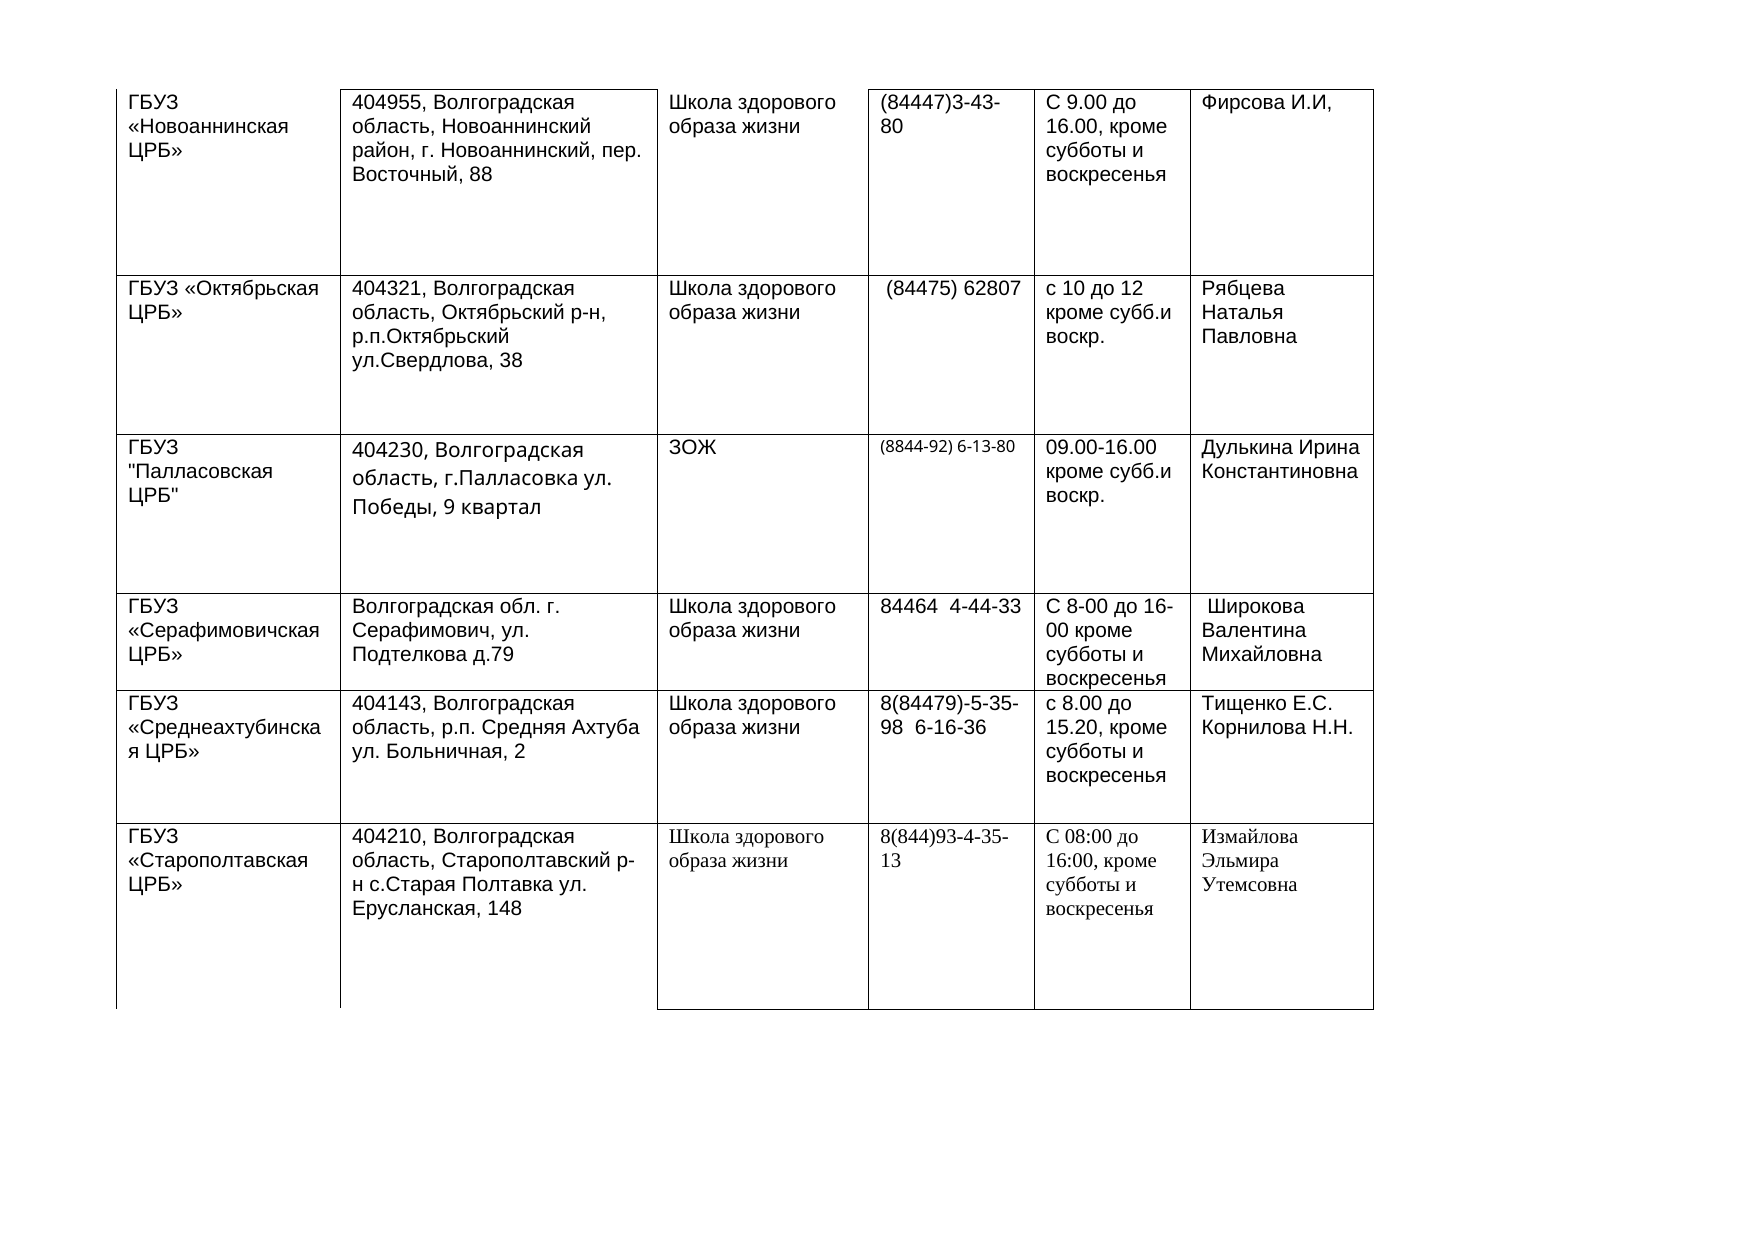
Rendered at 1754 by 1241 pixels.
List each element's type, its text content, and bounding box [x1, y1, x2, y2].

table_cell 09.00-16.00 кроме субб.и воскр. [1035, 435, 1190, 593]
table_cell 404143, Волгоградская область, р.п. Средняя Ахтуба ул. Больничная, 2 [341, 691, 657, 823]
table_cell ГБУЗ «Среднеахтубинская ЦРБ» [117, 691, 340, 823]
table_cell ЗОЖ [658, 435, 868, 593]
table_cell Рябцева Наталья Павловна [1191, 276, 1373, 434]
table_cell 8(844)93-4-35-13 [869, 824, 1034, 1009]
table_cell Широкова Валентина Михайловна [1191, 594, 1373, 690]
table_cell (84447)3-43-80 [869, 90, 1034, 274]
table_cell ГБУЗ «Октябрьская ЦРБ» [117, 276, 340, 434]
table_cell Тищенко Е.С. Корнилова Н.Н. [1191, 691, 1373, 823]
table_cell ГБУЗ «Новоаннинская ЦРБ» [117, 89, 340, 274]
table_cell ГБУЗ «Серафимовичская ЦРБ» [117, 594, 340, 690]
table_cell Волгоградская обл. г. Серафимович, ул. Подтелкова д.79 [341, 594, 657, 690]
table_cell 84464 4-44-33 [869, 594, 1034, 690]
table_cell (84475) 62807 [869, 276, 1034, 434]
table_cell Школа здорового образа жизни [658, 276, 868, 434]
table_cell ГБУЗ «Старополтавская ЦРБ» [117, 824, 341, 1009]
table_cell Школа здорового образа жизни [658, 594, 868, 690]
table_cell Дулькина Ирина Константиновна [1191, 435, 1373, 593]
table_cell Школа здорового образа жизни [658, 691, 868, 823]
table_cell С 08:00 до 16:00, кроме субботы и воскресенья [1035, 824, 1190, 1009]
table_cell 8(84479)-5-35-98 6-16-36 [869, 691, 1034, 823]
table_cell 404321, Волгоградская область, Октябрьский р-н, р.п.Октябрьский ул.Свердлова, 38 [341, 276, 657, 434]
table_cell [1035, 90, 1190, 274]
table_cell (8844-92) 6-13-80 [869, 435, 1034, 593]
table_cell Фирсова И.И, [1191, 90, 1373, 274]
table_cell 404955, Волгоградская область, Новоаннинский район, г. Новоаннинский, пер. Восточный, 88 [341, 90, 657, 274]
table_cell 404230, Волгоградская область, г.Палласовка ул. Победы, 9 квартал [341, 435, 657, 593]
table_cell 404210, Волгоградская область, Старополтавский р-н с.Старая Полтавка ул. Ерусланская, 148 [341, 824, 657, 1009]
table_cell ГБУЗ "Палласовская ЦРБ" [117, 435, 340, 593]
table_cell Школа здорового образа жизни [658, 89, 868, 274]
table_cell Измайлова Эльмира Утемсовна [1191, 824, 1373, 1009]
table_cell с 10 до 12 кроме субб.и воскр. [1035, 276, 1190, 434]
table_cell С 8-00 до 16-00 кроме субботы и воскресенья [1035, 594, 1190, 690]
table_cell Школа здорового образа жизни [658, 824, 868, 1009]
table_cell с 8.00 до 15.20, кроме субботы и воскресенья [1035, 691, 1190, 823]
